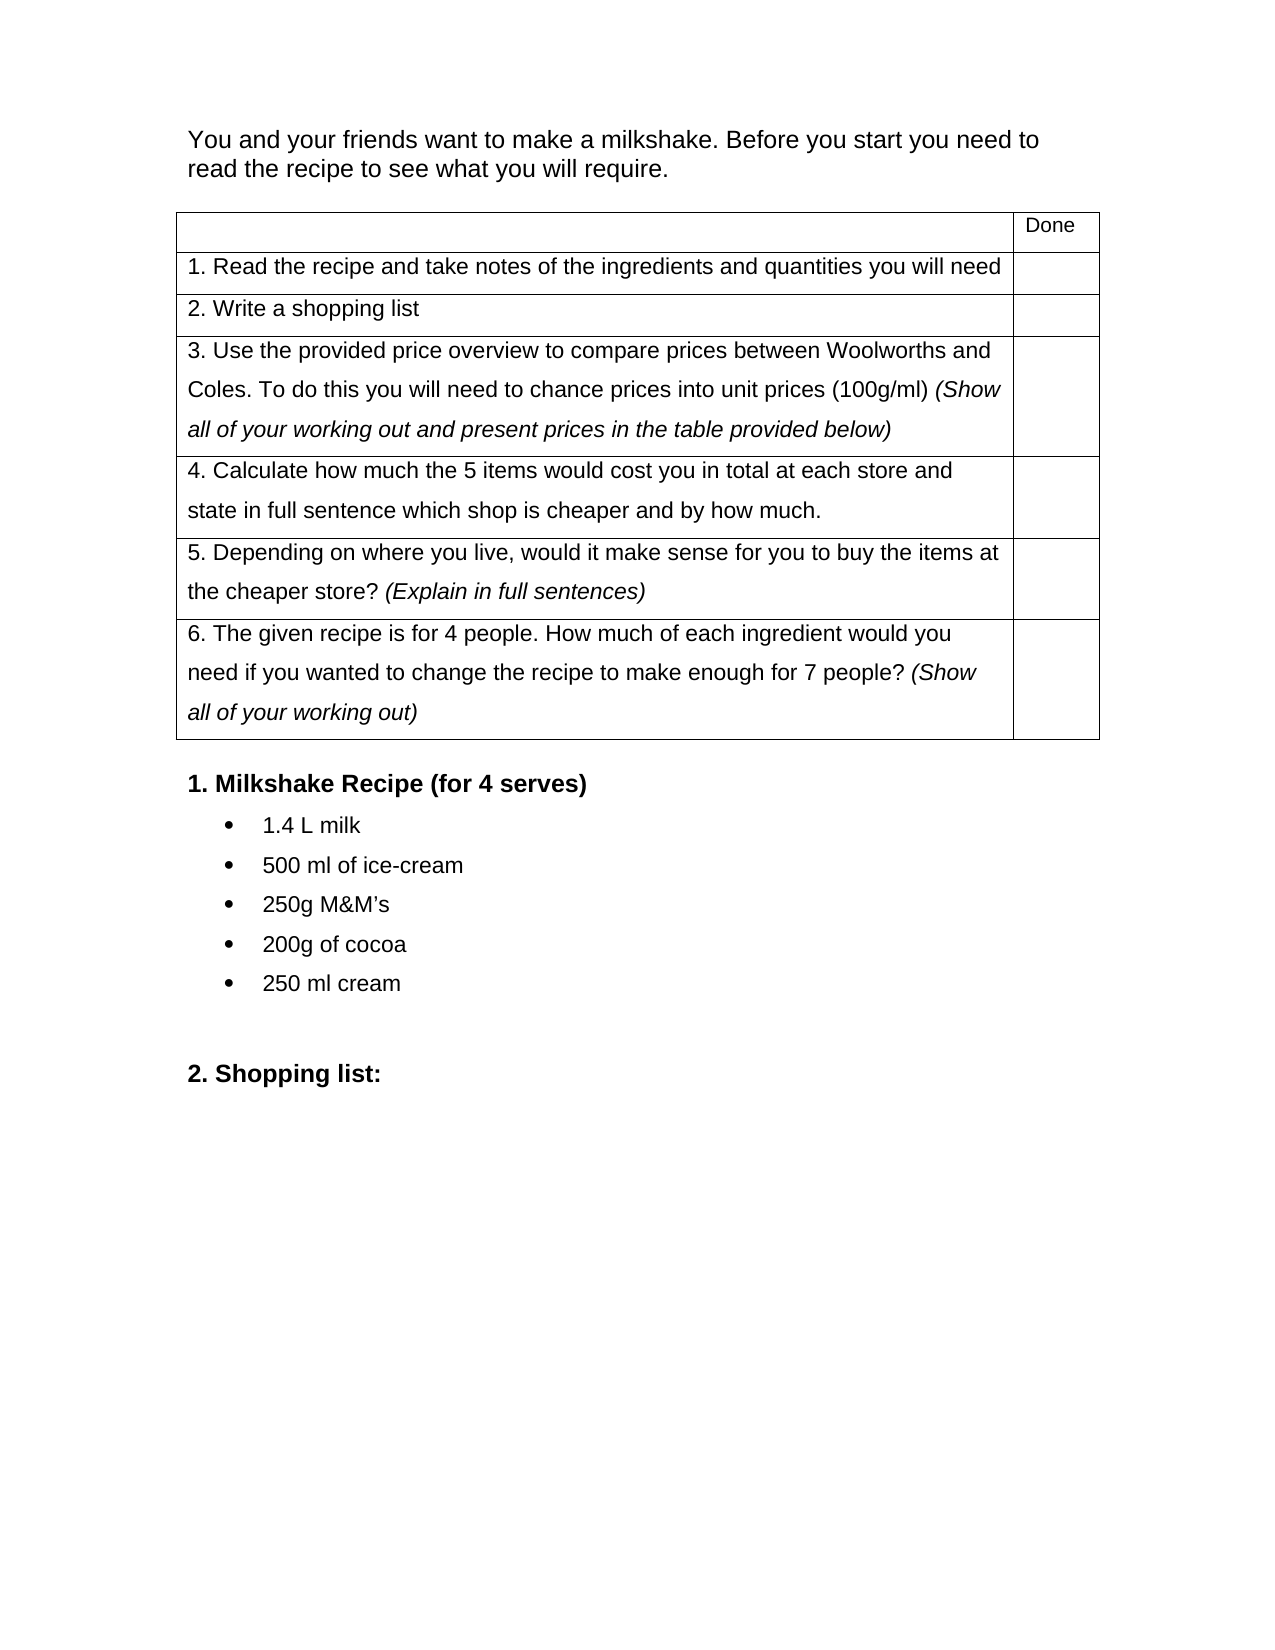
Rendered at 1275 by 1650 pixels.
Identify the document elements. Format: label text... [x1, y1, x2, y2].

table_cell 5. Depending on where you live, would it make sense for you to buy the items at the cheaper store? (Explain in full sentences) [177, 539, 1013, 618]
table_cell 2. Write a shopping list [177, 295, 1013, 336]
list 1.4 L milk [225, 812, 1088, 838]
table_cell [1014, 253, 1099, 294]
table_cell [1014, 337, 1099, 456]
list 200g of cocoa [225, 931, 1088, 957]
table_cell [1014, 539, 1099, 618]
list 250g M&M’s [225, 891, 1088, 917]
table_header Done [1014, 213, 1099, 252]
text You and your friends want to make a milkshake. Before you start you need to read the recipe to see what you will require. [187, 126, 1088, 183]
table_cell [1014, 620, 1099, 739]
text 2. Shopping list: [187, 1059, 1088, 1088]
text 1. Milkshake Recipe (for 4 serves) [187, 769, 1088, 798]
table_cell 4. Calculate how much the 5 items would cost you in total at each store and state in full sentence which shop is cheaper and by how much. [177, 457, 1013, 537]
table_cell 3. Use the provided price overview to compare prices between Woolworths and Coles. To do this you will need to chance prices into unit prices (100g/ml) (Show all of your working out and present prices in the table provided below) [177, 337, 1013, 456]
list 500 ml of ice-cream [225, 852, 1088, 878]
table_cell [1014, 457, 1099, 537]
table_cell 1. Read the recipe and take notes of the ingredients and quantities you will need [177, 253, 1013, 294]
table_cell [1014, 295, 1099, 336]
list 250 ml cream [225, 970, 1088, 996]
table_header [177, 213, 1013, 252]
table_cell 6. The given recipe is for 4 people. How much of each ingredient would you need if you wanted to change the recipe to make enough for 7 people? (Show all of your working out) [177, 620, 1013, 739]
